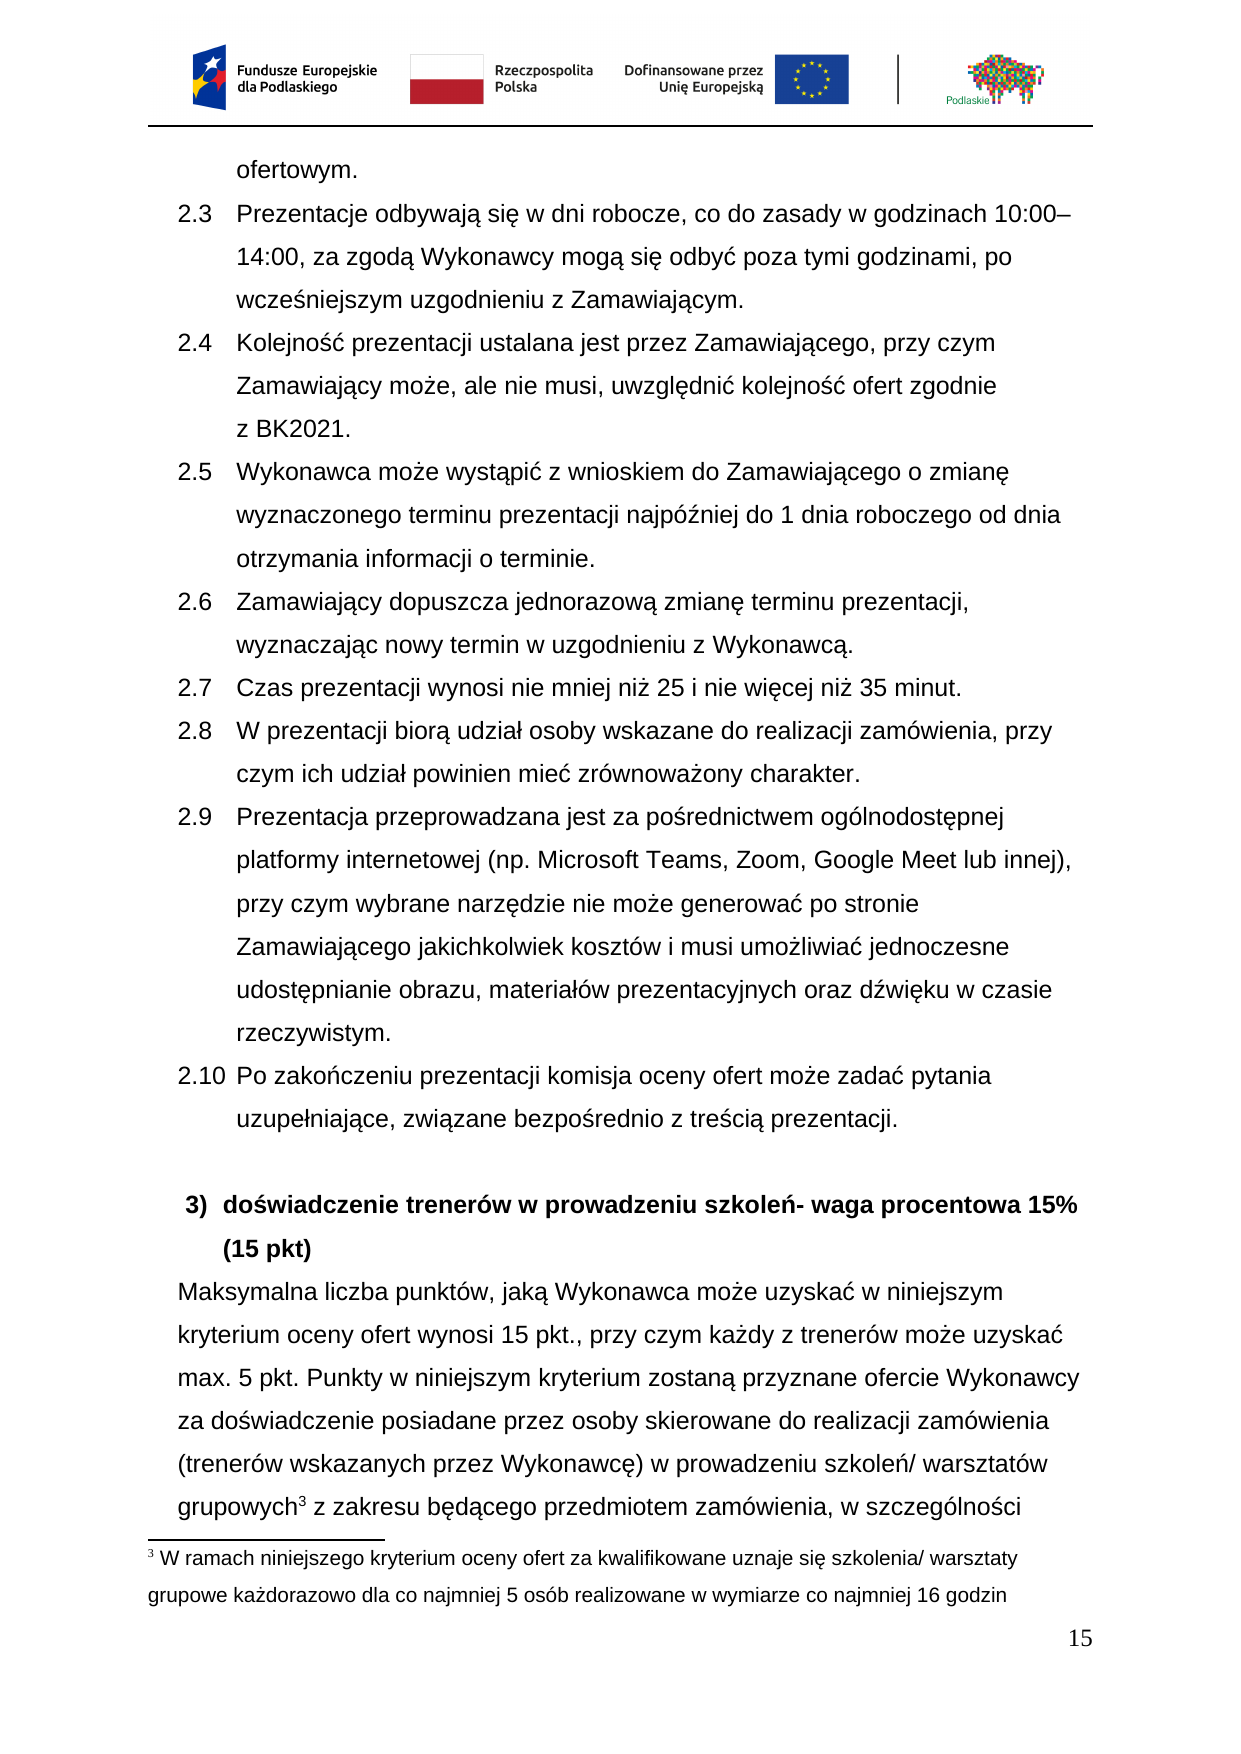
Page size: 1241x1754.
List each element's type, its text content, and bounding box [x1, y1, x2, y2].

list Prezentacje odbywają się w dni robocze, co do zasady w godzinach 10:00–14:00, za zgodą Wykonawcy mogą się odbyć poza tymi godzinami, po wcześniejszym uzgodnieniu z Zamawiającym. [177, 199, 1093, 314]
list W prezentacji biorą udział osoby wskazane do realizacji zamówienia, przy czym ich udział powinien mieć zrównoważony charakter. [177, 716, 1093, 788]
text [177, 1277, 1093, 1521]
list Kolejność prezentacji ustalana jest przez Zamawiającego, przy czym Zamawiający może, ale nie musi, uwzględnić kolejność ofert zgodnie z BK2021. [177, 328, 1093, 443]
list Wykonawca może wystąpić z wnioskiem do Zamawiającego o zmianę wyznaczonego terminu prezentacji najpóźniej do 1 dnia roboczego od dnia otrzymania informacji o terminie. [177, 457, 1093, 572]
list Po zakończeniu prezentacji komisja oceny ofert może zadać pytania uzupełniające, związane bezpośrednio z treścią prezentacji. [177, 1061, 1093, 1133]
list Czas prezentacji wynosi nie mniej niż 25 i nie więcej niż 35 minut. [177, 673, 1093, 702]
picture [150, 14, 1090, 124]
list Zamawiający dopuszcza jednorazową zmianę terminu prezentacji, wyznaczając nowy termin w uzgodnieniu z Wykonawcą. [177, 587, 1093, 659]
list doświadczenie trenerów w prowadzeniu szkoleń- waga procentowa 15% (15 pkt) [185, 1191, 1093, 1262]
list Prezentacja przeprowadzana jest za pośrednictwem ogólnodostępnej platformy internetowej (np. Microsoft Teams, Zoom, Google Meet lub innej), przy czym wybrane narzędzie nie może generować po stronie Zamawiającego jakichkolwiek kosztów i musi umożliwiać jednoczesne udostępnianie obrazu, materiałów prezentacyjnych oraz dźwięku w czasie rzeczywistym. [177, 802, 1093, 1047]
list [177, 156, 1093, 184]
